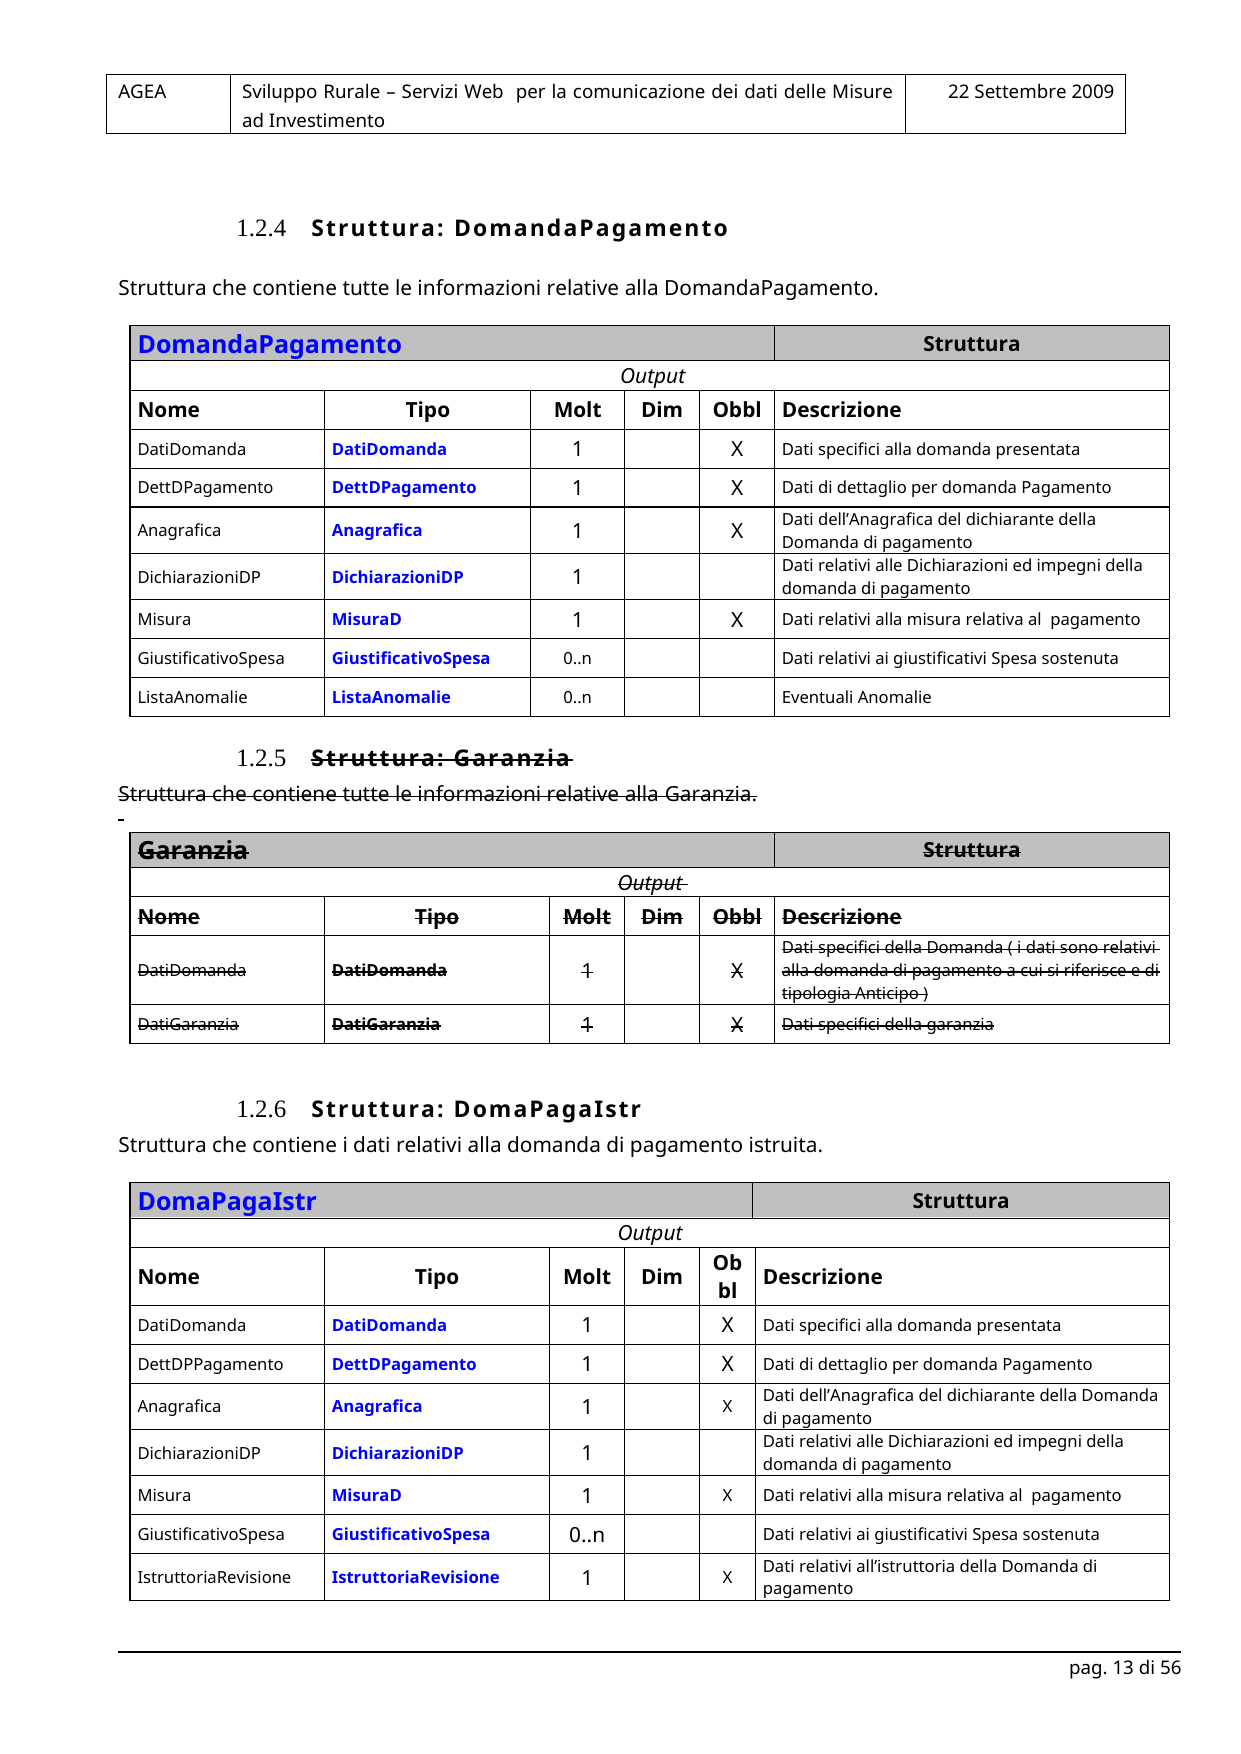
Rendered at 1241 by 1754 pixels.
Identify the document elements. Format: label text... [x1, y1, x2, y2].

table_cell 1 [550, 1430, 624, 1475]
table_cell Descrizione [756, 1248, 1169, 1305]
table_cell [625, 554, 699, 599]
table_header Struttura [775, 326, 1169, 360]
table_cell DichiarazioniDP [131, 554, 324, 599]
table_cell Tipo [325, 897, 549, 935]
table_cell [625, 600, 699, 638]
table_cell GiustificativoSpesa [325, 1515, 549, 1553]
table_cell [700, 554, 774, 599]
table_cell [700, 1515, 755, 1553]
table_cell 0..n [550, 1515, 624, 1553]
table_cell 1 [550, 1306, 624, 1344]
subtitle Struttura: Garanzia [236, 742, 1181, 773]
table_cell GiustificativoSpesa [131, 1515, 324, 1553]
table_cell DatiGaranzia [131, 1005, 324, 1043]
table_cell [700, 1430, 755, 1475]
table_cell Dati dell’Anagrafica del dichiarante della Domanda di pagamento [775, 508, 1169, 553]
table_header Struttura [753, 1183, 1169, 1217]
table_cell Molt [550, 897, 624, 935]
table_cell X [700, 1306, 755, 1344]
table_cell Dati relativi ai giustificativi Spesa sostenuta [775, 639, 1169, 677]
table_header DomandaPagamento [131, 326, 774, 360]
table_cell [625, 1306, 699, 1344]
table_cell [625, 430, 699, 468]
table_cell DichiarazioniDP [325, 554, 530, 599]
table_cell Dati specifici alla domanda presentata [756, 1306, 1169, 1344]
table_cell DatiDomanda [131, 1306, 324, 1344]
table_cell Nome [131, 1248, 324, 1305]
table_cell [625, 469, 699, 506]
table_cell X [700, 600, 774, 638]
table_cell Dati specifici alla domanda presentata [775, 430, 1169, 468]
table_cell Dati relativi alla misura relativa al pagamento [775, 600, 1169, 638]
table_cell X [700, 469, 774, 506]
table_cell DatiDomanda [325, 1306, 549, 1344]
table_cell Descrizione [775, 391, 1169, 429]
table_cell Tipo [325, 1248, 549, 1305]
table_cell Misura [131, 600, 324, 638]
table_cell Molt [531, 391, 624, 429]
table_cell 1 [550, 936, 624, 1004]
table_cell [700, 678, 774, 716]
subtitle Struttura: DomandaPagamento [236, 212, 1181, 243]
table_cell 1 [550, 1005, 624, 1043]
table_cell 1 [531, 600, 624, 638]
table_cell DettDPagamento [325, 469, 530, 506]
table_cell Dati relativi alle Dichiarazioni ed impegni della domanda di pagamento [756, 1430, 1169, 1475]
table_cell 1 [550, 1345, 624, 1382]
text Struttura che contiene tutte le informazioni relative alla DomandaPagamento. [118, 273, 1181, 302]
table_cell [625, 678, 699, 716]
table_cell Dim [625, 1248, 699, 1305]
table_cell Output [131, 1219, 1169, 1247]
table_cell Tipo [325, 391, 530, 429]
table_cell [625, 936, 699, 1004]
table_cell Descrizione [775, 897, 1169, 935]
table_header DomaPagaIstr [131, 1183, 752, 1217]
table_cell Eventuali Anomalie [775, 678, 1169, 716]
table_cell X [700, 1554, 755, 1599]
table_cell DatiDomanda [325, 936, 549, 1004]
table_cell 1 [531, 508, 624, 553]
table_cell ListaAnomalie [325, 678, 530, 716]
table_cell Dim [625, 897, 699, 935]
table_cell GiustificativoSpesa [131, 639, 324, 677]
table_cell Obbl [700, 1248, 755, 1305]
table_cell 1 [531, 469, 624, 506]
table_cell Dim [625, 391, 699, 429]
table_cell Dati relativi alle Dichiarazioni ed impegni della domanda di pagamento [775, 554, 1169, 599]
table_cell Nome [131, 391, 324, 429]
table_cell Misura [131, 1476, 324, 1514]
table_cell [625, 1430, 699, 1475]
text Struttura che contiene i dati relativi alla domanda di pagamento istruita. [118, 1130, 1181, 1159]
table_cell Anagrafica [325, 1384, 549, 1429]
table_cell [700, 639, 774, 677]
table_cell Dati di dettaglio per domanda Pagamento [756, 1345, 1169, 1382]
table_cell [625, 508, 699, 553]
table_cell Dati di dettaglio per domanda Pagamento [775, 469, 1169, 506]
table_cell Dati specifici della garanzia [775, 1005, 1169, 1043]
table_cell Dati relativi all’istruttoria della Domanda di pagamento [756, 1554, 1169, 1599]
table_cell X [700, 508, 774, 553]
table_cell 1 [550, 1476, 624, 1514]
table_cell [625, 1476, 699, 1514]
table_cell X [700, 1384, 755, 1429]
table_cell 1 [531, 554, 624, 599]
table_cell DatiDomanda [131, 936, 324, 1004]
table_cell DichiarazioniDP [131, 1430, 324, 1475]
table_cell 1 [550, 1384, 624, 1429]
table_cell Output [131, 868, 1169, 896]
table_cell Anagrafica [131, 508, 324, 553]
table_cell [625, 1345, 699, 1382]
table_cell Obbl [700, 391, 774, 429]
table_cell 1 [550, 1554, 624, 1599]
subtitle Struttura: DomaPagaIstr [236, 1093, 1181, 1124]
table_cell 1 [531, 430, 624, 468]
table_cell DettDPPagamento [131, 1345, 324, 1382]
table_cell X [700, 1476, 755, 1514]
table_cell Output [131, 361, 1169, 390]
table_cell Dati relativi ai giustificativi Spesa sostenuta [756, 1515, 1169, 1553]
table_cell [625, 1515, 699, 1553]
table_cell [625, 1384, 699, 1429]
table_cell DettDPagamento [131, 469, 324, 506]
table_cell [625, 1005, 699, 1043]
table_cell ListaAnomalie [131, 678, 324, 716]
table_cell IstruttoriaRevisione [325, 1554, 549, 1599]
table_cell GiustificativoSpesa [325, 639, 530, 677]
table_header Garanzia [131, 833, 774, 867]
table_cell 0..n [531, 639, 624, 677]
table_cell Molt [550, 1248, 624, 1305]
table_cell DatiGaranzia [325, 1005, 549, 1043]
table_cell DatiDomanda [131, 430, 324, 468]
table_cell DichiarazioniDP [325, 1430, 549, 1475]
table_cell IstruttoriaRevisione [131, 1554, 324, 1599]
table_cell DatiDomanda [325, 430, 530, 468]
table_cell [625, 639, 699, 677]
table_cell 0..n [531, 678, 624, 716]
table_cell DettDPagamento [325, 1345, 549, 1382]
text Struttura che contiene tutte le informazioni relative alla Garanzia. [118, 779, 1181, 808]
table_cell Dati dell’Anagrafica del dichiarante della Domanda di pagamento [756, 1384, 1169, 1429]
table_cell [625, 1554, 699, 1599]
table_cell Dati specifici della Domanda ( i dati sono relativi alla domanda di pagamento a cui si riferisce e di tipologia Anticipo ) [775, 936, 1169, 1004]
table_cell Obbl [700, 897, 774, 935]
table_header Struttura [775, 833, 1169, 867]
table_cell Anagrafica [325, 508, 530, 553]
table_cell Dati relativi alla misura relativa al pagamento [756, 1476, 1169, 1514]
table_cell X [700, 936, 774, 1004]
table_cell MisuraD [325, 600, 530, 638]
table_cell Nome [131, 897, 324, 935]
table_cell Anagrafica [131, 1384, 324, 1429]
table_cell X [700, 1005, 774, 1043]
table_cell X [700, 430, 774, 468]
table_cell MisuraD [325, 1476, 549, 1514]
table_cell X [700, 1345, 755, 1382]
